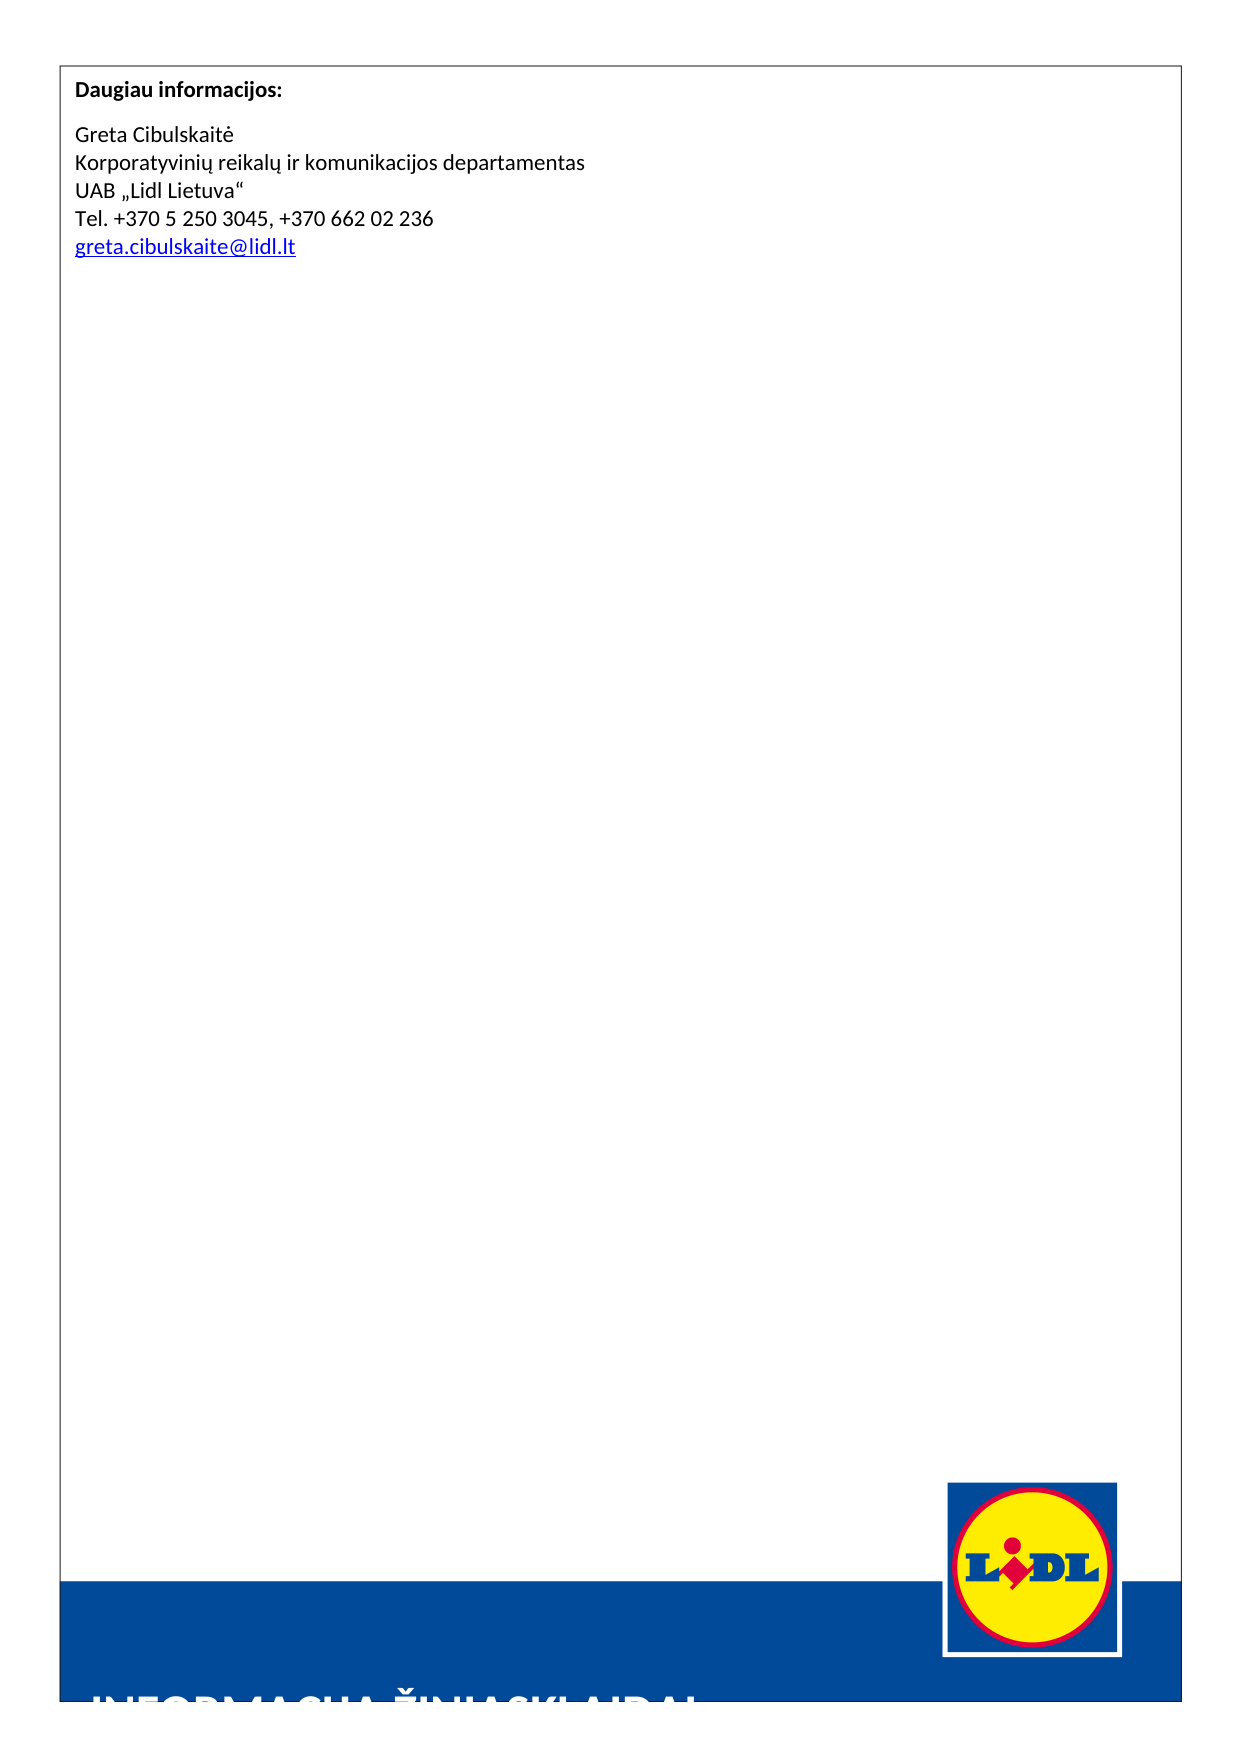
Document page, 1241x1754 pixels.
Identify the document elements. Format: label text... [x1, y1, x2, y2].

picture [0, 6, 1241, 1754]
text Daugiau informacijos: [75, 75, 1165, 103]
text Tel. +370 5 250 3045, +370 662 02 236 [75, 204, 1165, 232]
text UAB „Lidl Lietuva“ [75, 176, 1165, 204]
text greta.cibulskaite@lidl.lt [75, 232, 1165, 260]
text Korporatyvinių reikalų ir komunikacijos departamentas [75, 148, 1165, 176]
text Greta Cibulskaitė [75, 120, 1165, 148]
